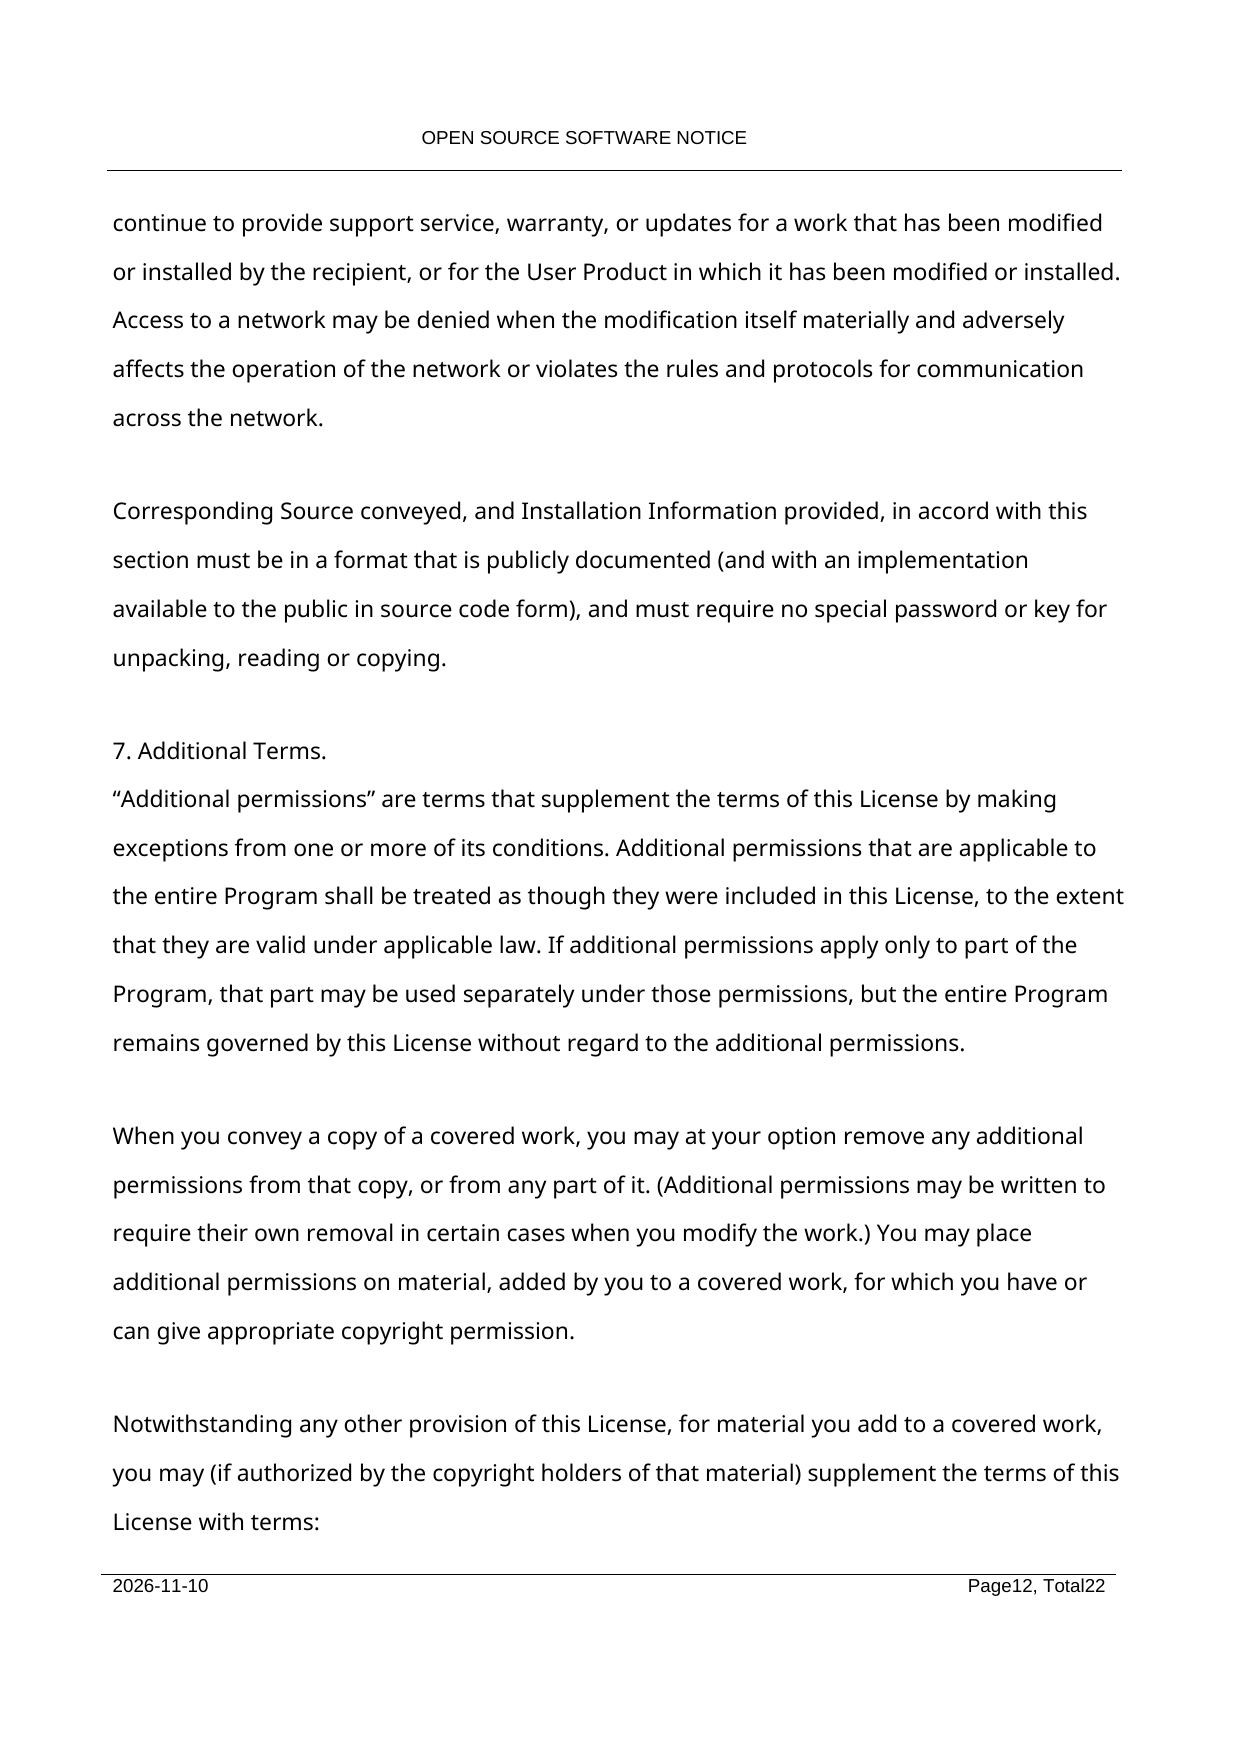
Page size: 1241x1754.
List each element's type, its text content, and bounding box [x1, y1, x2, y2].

text 7. Additional Terms. [112, 734, 1128, 767]
text When you convey a copy of a covered work, you may at your option remove any additional permissions from that copy, or from any part of it. (Additional permissions may be written to require their own removal in certain cases when you modify the work.) You may place additional permissions on material, added by you to a covered work, for which you have or can give appropriate copyright permission. [112, 1119, 1128, 1347]
text Corresponding Source conveyed, and Installation Information provided, in accord with this section must be in a format that is publicly documented (and with an implementation available to the public in source code form), and must require no special password or key for unpacking, reading or copying. [112, 494, 1128, 673]
text Notwithstanding any other provision of this License, for material you add to a covered work, you may (if authorized by the copyright holders of that material) supplement the terms of this License with terms: [112, 1407, 1128, 1537]
text “Additional permissions” are terms that supplement the terms of this License by making exceptions from one or more of its conditions. Additional permissions that are applicable to the entire Program shall be treated as though they were included in this License, to the extent that they are valid under applicable law. If additional permissions apply only to part of the Program, that part may be used separately under those permissions, but the entire Program remains governed by this License without regard to the additional permissions. [112, 782, 1128, 1058]
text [112, 206, 1128, 434]
